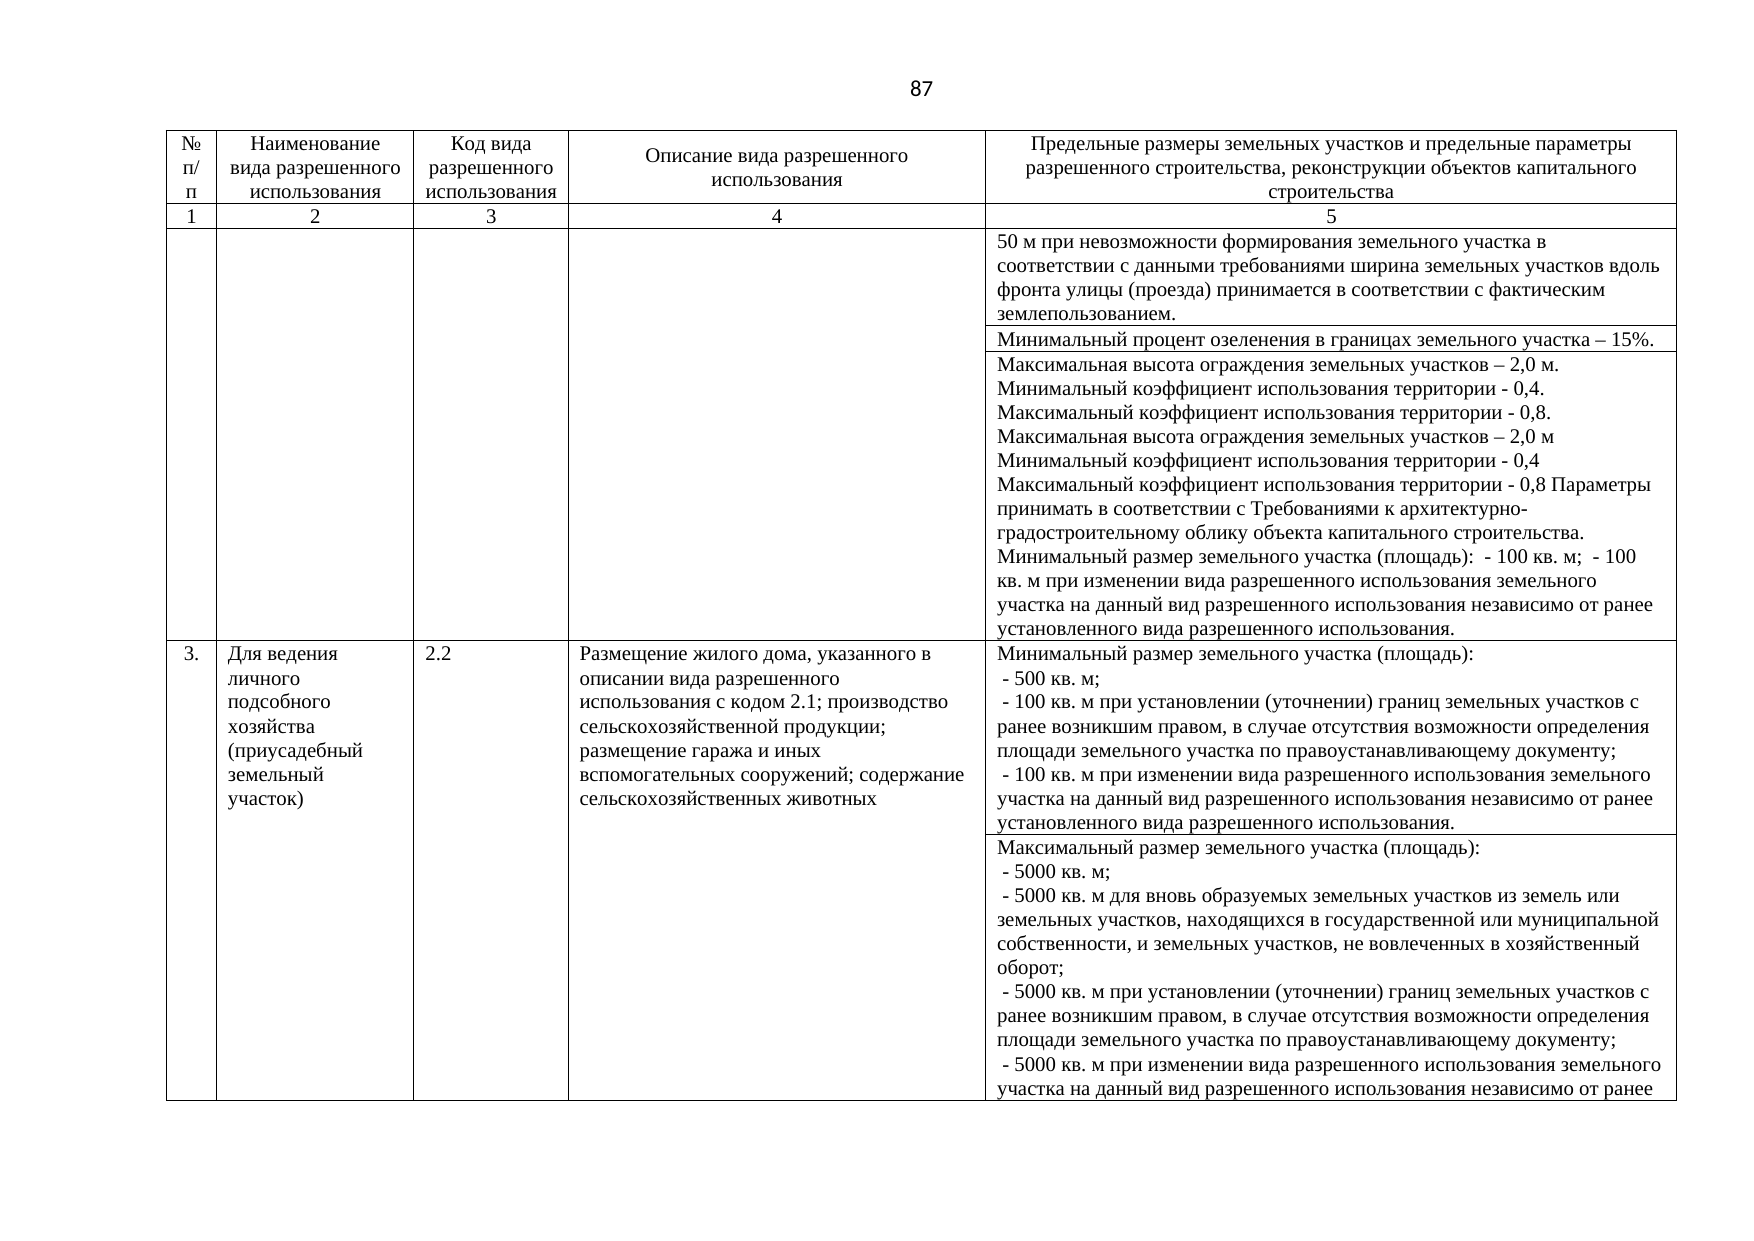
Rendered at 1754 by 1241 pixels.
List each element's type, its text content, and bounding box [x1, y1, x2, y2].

table_header Наименование вида разрешенного использования [217, 131, 413, 203]
table_cell Максимальная высота ограждения земельных участков – 2,0 м. Минимальный коэффициент использования территории - 0,4. Максимальный коэффициент использования территории - 0,8. Максимальная высота ограждения земельных участков – 2,0 м Минимальный коэффициент использования территории - 0,4 Максимальный коэффициент использования территории - 0,8 Параметры принимать в соответствии с Требованиями к архитектурно-градостроительному облику объекта капитального строительства. Минимальный размер земельного участка (площадь): - 100 кв. м; - 100 кв. м при изменении вида разрешенного использования земельного участка на данный вид разрешенного использования независимо от ранее установленного вида разрешенного использования. [986, 352, 1676, 640]
table_cell Минимальный процент озеленения в границах земельного участка – 15%. [986, 326, 1676, 351]
table_cell 4 [569, 204, 985, 228]
table_cell 3 [414, 204, 568, 228]
table_header Предельные размеры земельных участков и предельные параметры разрешенного строительства, реконструкции объектов капитального строительства [986, 131, 1676, 203]
table_cell 5 [986, 204, 1676, 228]
table_cell 3. [167, 641, 216, 1099]
table_cell 2 [217, 204, 413, 228]
table_cell 2.2 [414, 641, 568, 1099]
table_header Описание вида разрешенного использования [569, 131, 985, 203]
table_cell Для ведения личного подсобного хозяйства (приусадебный земельный участок) [217, 641, 413, 1099]
table_header № п/п [167, 131, 216, 203]
table_cell 1 [167, 204, 216, 228]
table_header Код вида разрешенного использования [414, 131, 568, 203]
table_cell Минимальный размер земельного участка (площадь): - 500 кв. м; - 100 кв. м при установлении (уточнении) границ земельных участков с ранее возникшим правом, в случае отсутствия возможности определения площади земельного участка по правоустанавливающему документу; - 100 кв. м при изменении вида разрешенного использования земельного участка на данный вид разрешенного использования независимо от ранее установленного вида разрешенного использования. [986, 641, 1676, 834]
table_cell Размещение жилого дома, указанного в описании вида разрешенного использования с кодом 2.1; производство сельскохозяйственной продукции; размещение гаража и иных вспомогательных сооружений; содержание сельскохозяйственных животных [569, 641, 985, 1099]
